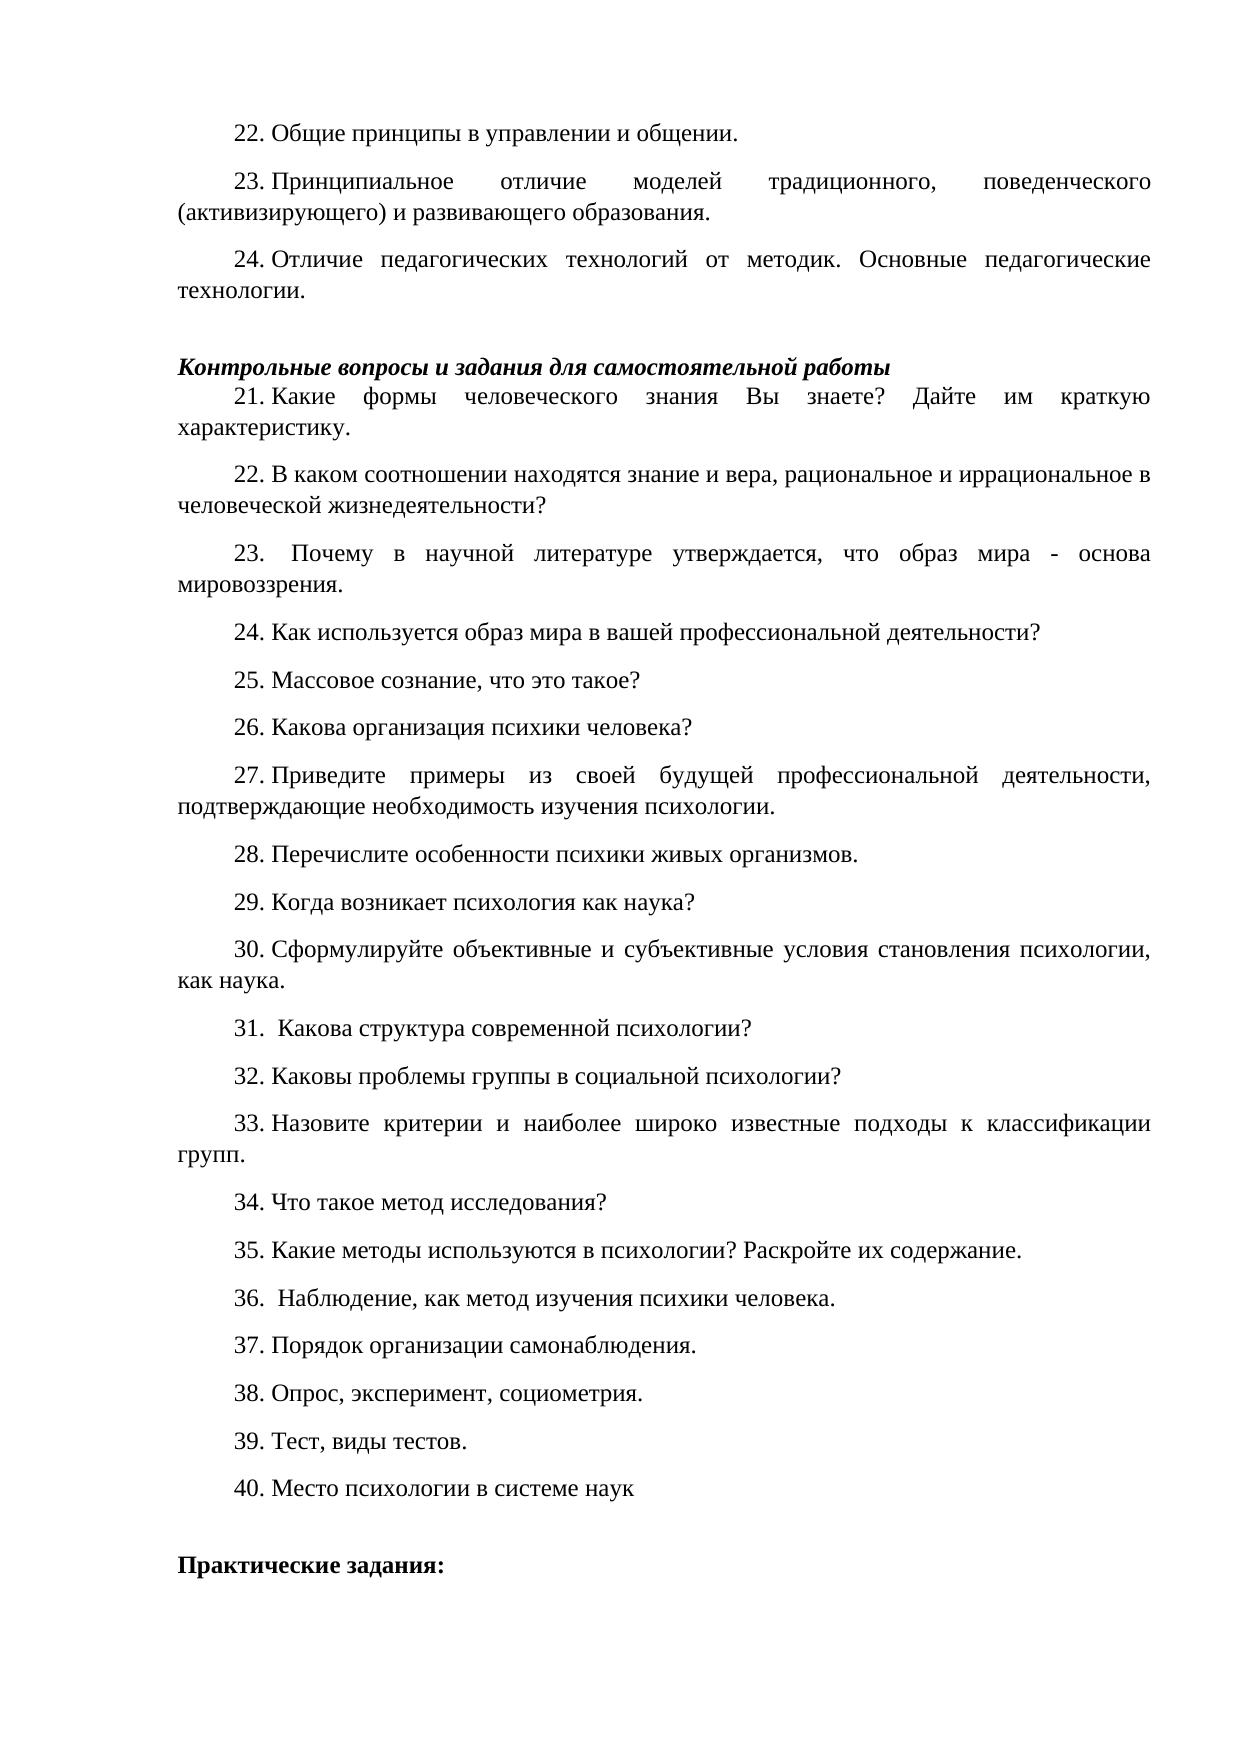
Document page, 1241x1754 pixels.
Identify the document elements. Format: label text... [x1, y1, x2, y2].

list Какова структура современной психологии? [177, 1013, 1152, 1042]
list Какова организация психики человека? [177, 712, 1152, 741]
list Наблюдение, как метод изучения психики человека. [177, 1283, 1152, 1311]
list Тест, виды тестов. [177, 1426, 1152, 1454]
list Место психологии в системе наук [177, 1473, 1152, 1502]
list Общие принципы в управлении и общении. [177, 118, 1152, 147]
list Порядок организации самонаблюдения. [177, 1330, 1152, 1359]
list Каковы проблемы группы в социальной психологии? [177, 1061, 1152, 1089]
list Приведите примеры из своей будущей профессиональной деятельности, подтверждающие необходимость изучения психологии. [177, 760, 1152, 820]
list Перечислите особенности психики живых организмов. [177, 839, 1152, 868]
list В каком соотношении находятся знание и вера, рациональное и иррациональное в человеческой жизнедеятельности? [177, 459, 1152, 519]
list Массовое сознание, что это такое? [177, 665, 1152, 693]
list Какие формы человеческого знания Вы знаете? Дайте им краткую характеристику. [177, 381, 1152, 441]
list Что такое метод исследования? [177, 1187, 1152, 1216]
text Контрольные вопросы и задания для самостоятельной работы [177, 352, 1152, 381]
list Какие методы используются в психологии? Раскройте их содержание. [177, 1235, 1152, 1264]
text Практические задания: [177, 1550, 1152, 1579]
list Сформулируйте объективные и субъективные условия становления психологии, как наука. [177, 934, 1152, 994]
list Отличие педагогических технологий от методик. Основные педагогические технологии. [177, 244, 1152, 304]
list Почему в научной литературе утверждается, что образ мира - основа мировоззрения. [177, 538, 1152, 598]
list Принципиальное отличие моделей традиционного, поведенческого (активизирующего) и развивающего образования. [177, 166, 1152, 226]
list Когда возникает психология как наука? [177, 887, 1152, 915]
list Опрос, эксперимент, социометрия. [177, 1378, 1152, 1407]
list Как используется образ мира в вашей профессиональной деятельности? [177, 617, 1152, 646]
list Назовите критерии и наиболее широко известные подходы к классификации групп. [177, 1108, 1152, 1168]
